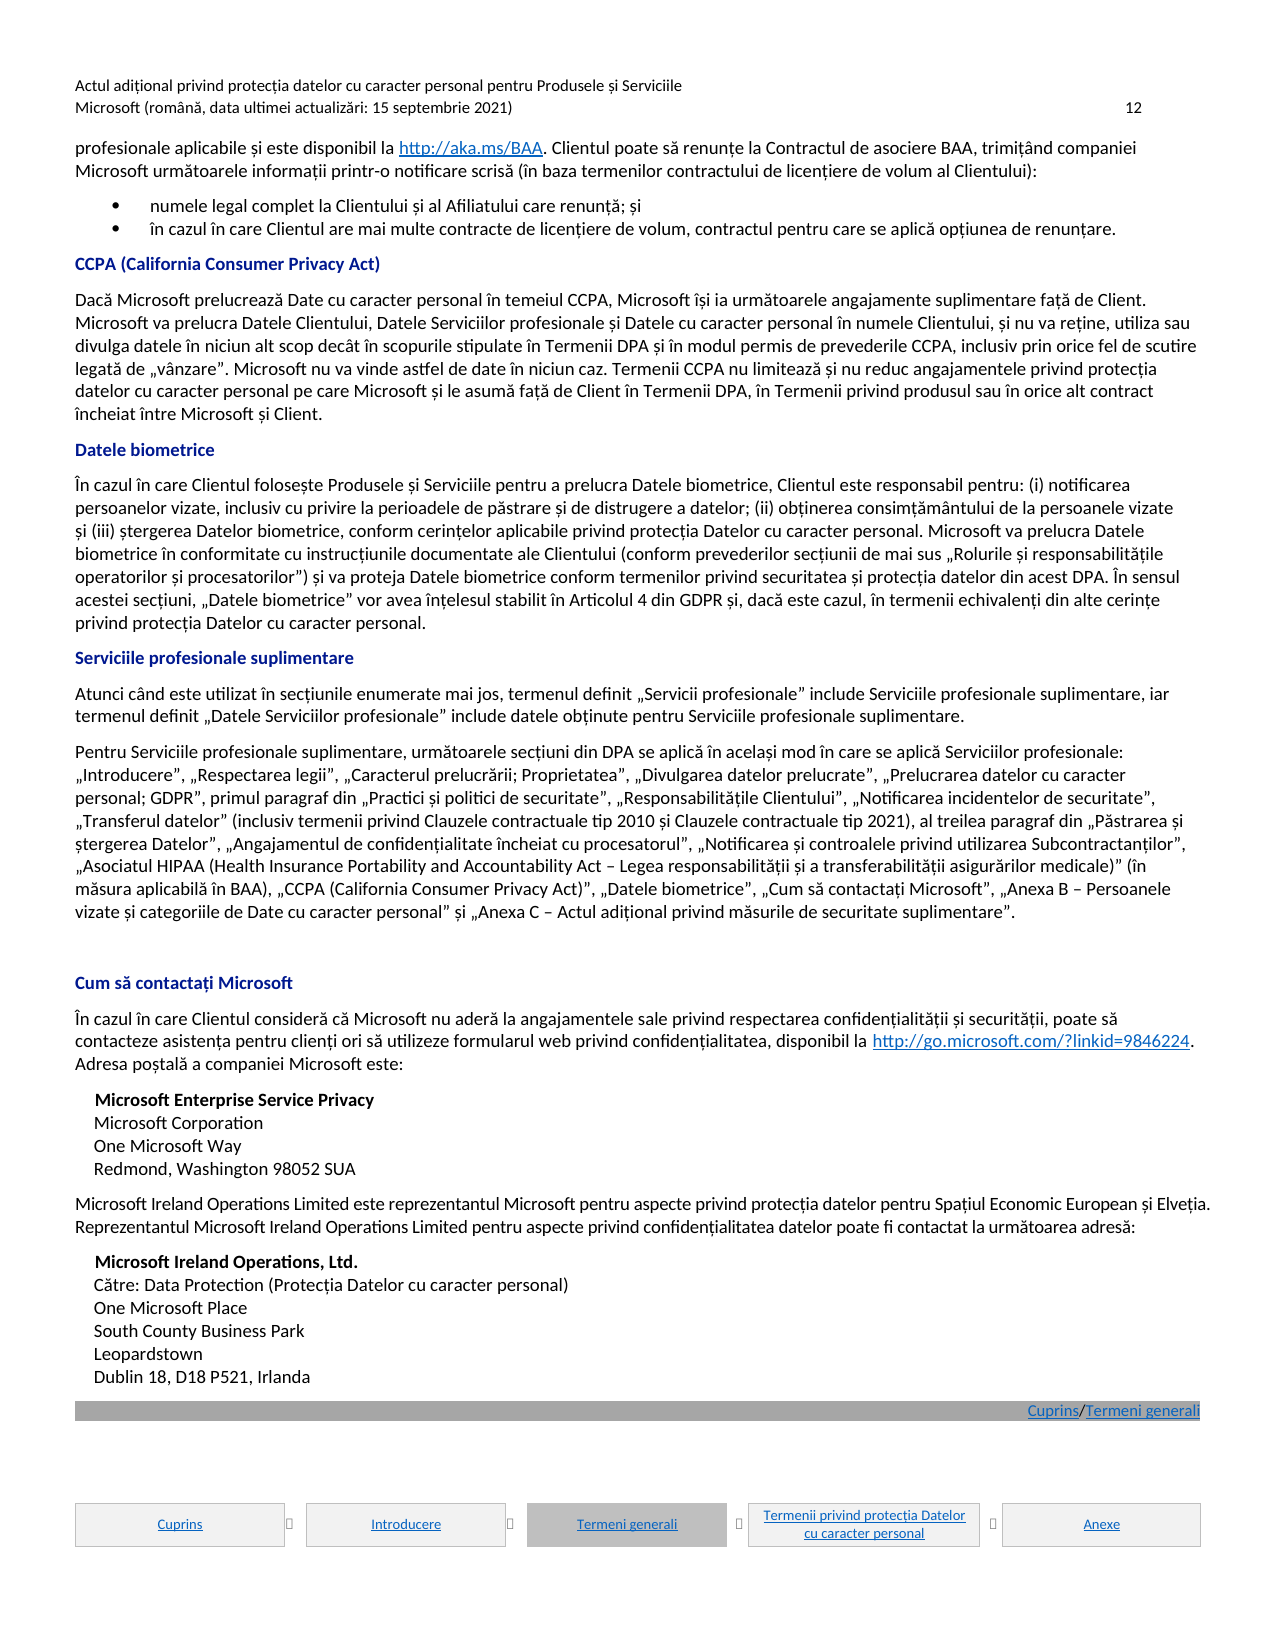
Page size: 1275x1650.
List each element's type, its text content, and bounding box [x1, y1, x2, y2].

list South County Business Park [94, 1319, 1200, 1342]
list One Microsoft Place [94, 1296, 1200, 1319]
list Atunci când este utilizat în secțiunile enumerate mai jos, termenul definit „Servicii profesionale” include Serviciile profesionale suplimentare, iar termenul definit „Datele Serviciilor profesionale” include datele obținute pentru Serviciile profesionale suplimentare. [75, 682, 1200, 728]
list Microsoft Corporation [94, 1111, 1200, 1134]
text În cazul în care Clientul folosește Produsele și Serviciile pentru a prelucra Datele biometrice, Clientul este responsabil pentru: (i) notificarea persoanelor vizate, inclusiv cu privire la perioadele de păstrare și de distrugere a datelor; (ii) obținerea consimțământului de la persoanele vizate și (iii) ștergerea Datelor biometrice, conform cerințelor aplicabile privind protecția Datelor cu caracter personal. Microsoft va prelucra Datele biometrice în conformitate cu instrucțiunile documentate ale Clientului (conform prevederilor secțiunii de mai sus „Rolurile și responsabilitățile operatorilor și procesatorilor”) și va proteja Datele biometrice conform termenilor privind securitatea și protecția datelor din acest DPA. În sensul acestei secțiuni, „Datele biometrice” vor avea înțelesul stabilit în Articolul 4 din GDPR și, dacă este cazul, în termenii echivalenți din alte cerințe privind protecția Datelor cu caracter personal. [75, 473, 1200, 634]
subtitle CCPA (California Consumer Privacy Act) [75, 253, 1200, 276]
list Cuprins/Termeni generali [75, 1401, 1200, 1421]
list Redmond, Washington 98052 SUA [94, 1157, 1200, 1180]
list Microsoft Enterprise Service Privacy [94, 1088, 1200, 1111]
subtitle Cum să contactați Microsoft [75, 971, 1200, 994]
list Către: Data Protection (Protecția Datelor cu caracter personal) [94, 1273, 1200, 1296]
subtitle Serviciile profesionale suplimentare [75, 646, 1200, 669]
list numele legal complet la Clientului și al Afiliatului care renunță; și [112, 194, 1200, 217]
list în cazul în care Clientul are mai multe contracte de licențiere de volum, contractul pentru care se aplică opțiunea de renunțare. [112, 217, 1200, 240]
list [75, 136, 1200, 182]
list Microsoft Ireland Operations Limited este reprezentantul Microsoft pentru aspecte privind protecția datelor pentru Spațiul Economic European și Elveția. Reprezentantul Microsoft Ireland Operations Limited pentru aspecte privind confidențialitatea datelor poate fi contactat la următoarea adresă: [75, 1192, 1227, 1238]
list Dacă Microsoft prelucrează Date cu caracter personal în temeiul CCPA, Microsoft își ia următoarele angajamente suplimentare față de Client. Microsoft va prelucra Datele Clientului, Datele Serviciilor profesionale și Datele cu caracter personal în numele Clientului, și nu va reține, utiliza sau divulga datele în niciun alt scop decât în scopurile stipulate în Termenii DPA și în modul permis de prevederile CCPA, inclusiv prin orice fel de scutire legată de „vânzare”. Microsoft nu va vinde astfel de date în niciun caz. Termenii CCPA nu limitează și nu reduc angajamentele privind protecția datelor cu caracter personal pe care Microsoft și le asumă față de Client în Termenii DPA, în Termenii privind produsul sau în orice alt contract încheiat între Microsoft și Client. [75, 288, 1200, 426]
list Microsoft Ireland Operations, Ltd. [94, 1251, 1200, 1273]
list În cazul în care Clientul consideră că Microsoft nu aderă la angajamentele sale privind respectarea confidențialității și securității, poate să contacteze asistența pentru clienți ori să utilizeze formularul web privind confidențialitatea, disponibil la http://go.microsoft.com/?linkid=9846224. Adresa poștală a companiei Microsoft este: [75, 1007, 1200, 1076]
list One Microsoft Way [94, 1134, 1200, 1157]
list Dublin 18, D18 P521, Irlanda [94, 1365, 1200, 1388]
subtitle Datele biometrice [75, 438, 1200, 461]
list Leopardstown [94, 1342, 1200, 1365]
list Pentru Serviciile profesionale suplimentare, următoarele secțiuni din DPA se aplică în același mod în care se aplică Serviciilor profesionale: „Introducere”, „Respectarea legii”, „Caracterul prelucrării; Proprietatea”, „Divulgarea datelor prelucrate”, „Prelucrarea datelor cu caracter personal; GDPR”, primul paragraf din „Practici și politici de securitate”, „Responsabilitățile Clientului”, „Notificarea incidentelor de securitate”, „Transferul datelor” (inclusiv termenii privind Clauzele contractuale tip 2010 și Clauzele contractuale tip 2021), al treilea paragraf din „Păstrarea și ștergerea Datelor”, „Angajamentul de confidențialitate încheiat cu procesatorul”, „Notificarea și controalele privind utilizarea Subcontractanților”, „Asociatul HIPAA (Health Insurance Portability and Accountability Act – Legea responsabilității și a transferabilității asigurărilor medicale)” (în măsura aplicabilă în BAA), „CCPA (California Consumer Privacy Act)”, „Datele biometrice”, „Cum să contactați Microsoft”, „Anexa B – Persoanele vizate și categoriile de Date cu caracter personal” și „Anexa C – Actul adițional privind măsurile de securitate suplimentare”. [75, 740, 1200, 923]
